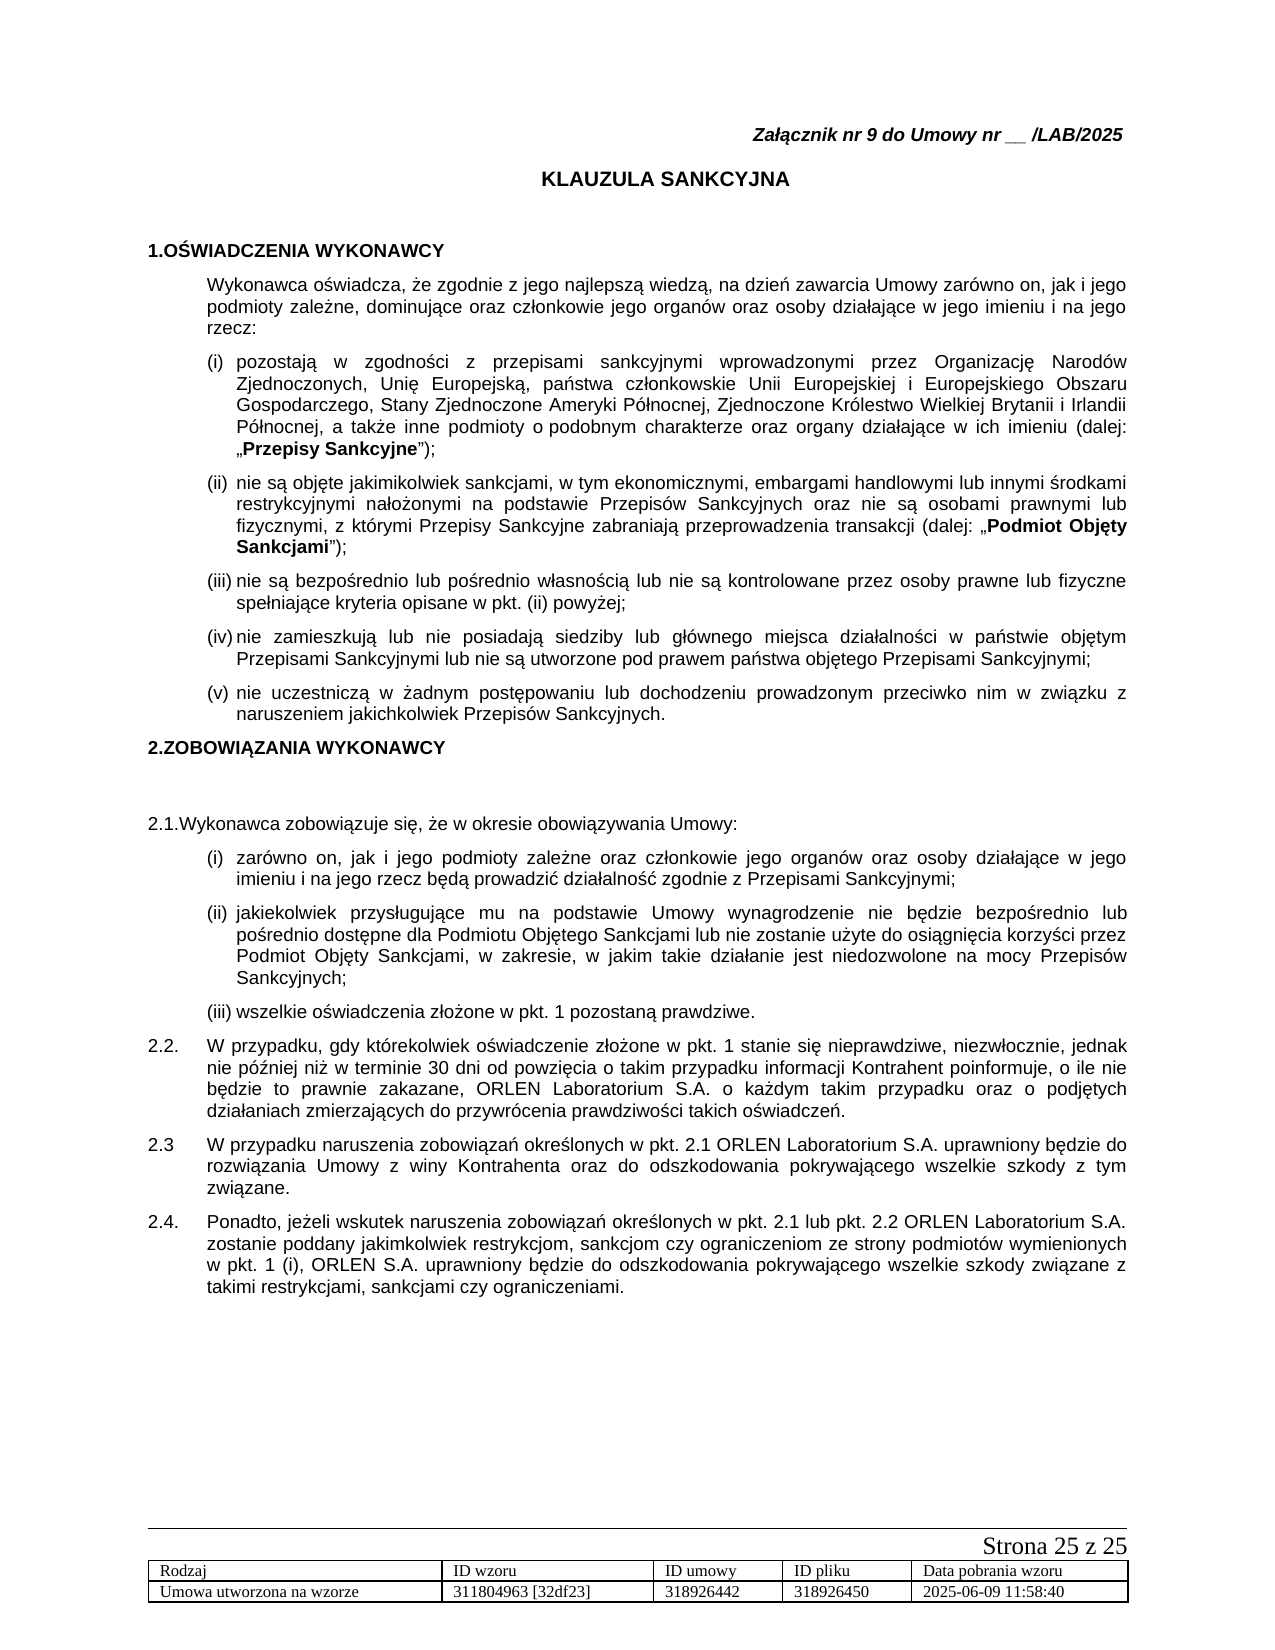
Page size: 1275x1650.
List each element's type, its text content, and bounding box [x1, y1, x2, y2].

list 2.2. W przypadku, gdy którekolwiek oświadczenie złożone w pkt. 1 stanie się nieprawdziwe, niezwłocznie, jednak nie później niż w terminie 30 dni od powzięcia o takim przypadku informacji Kontrahent poinformuje, o ile nie będzie to prawnie zakazane, ORLEN Laboratorium S.A. o każdym takim przypadku oraz o podjętych działaniach zmierzających do przywrócenia prawdziwości takich oświadczeń. [148, 1035, 1127, 1121]
list nie są bezpośrednio lub pośrednio własnością lub nie są kontrolowane przez osoby prawne lub fizyczne spełniające kryteria opisane w pkt. (ii) powyżej; [207, 570, 1127, 613]
list wszelkie oświadczenia złożone w pkt. 1 pozostaną prawdziwe. [207, 1001, 1127, 1022]
text Wykonawca oświadcza, że zgodnie z jego najlepszą wiedzą, na dzień zawarcia Umowy zarówno on, jak i jego podmioty zależne, dominujące oraz członkowie jego organów oraz osoby działające w jego imieniu i na jego rzecz: [207, 274, 1127, 339]
list zarówno on, jak i jego podmioty zależne oraz członkowie jego organów oraz osoby działające w jego imieniu i na jego rzecz będą prowadzić działalność zgodnie z Przepisami Sankcyjnymi; [207, 846, 1127, 889]
list jakiekolwiek przysługujące mu na podstawie Umowy wynagrodzenie nie będzie bezpośrednio lub pośrednio dostępne dla Podmiotu Objętego Sankcjami lub nie zostanie użyte do osiągnięcia korzyści przez Podmiot Objęty Sankcjami, w zakresie, w jakim takie działanie jest niedozwolone na mocy Przepisów Sankcyjnych; [207, 902, 1127, 988]
text 1.Oświadczenia WYKONAWCY [148, 240, 1127, 261]
list pozostają w zgodności z przepisami sankcyjnymi wprowadzonymi przez Organizację Narodów Zjednoczonych, Unię Europejską, państwa członkowskie Unii Europejskiej i Europejskiego Obszaru Gospodarczego, Stany Zjednoczone Ameryki Północnej, Zjednoczone Królestwo Wielkiej Brytanii i Irlandii Północnej, a także inne podmioty o podobnym charakterze oraz organy działające w ich imieniu (dalej: „Przepisy Sankcyjne”); [207, 351, 1127, 459]
list nie są objęte jakimikolwiek sankcjami, w tym ekonomicznymi, embargami handlowymi lub innymi środkami restrykcyjnymi nałożonymi na podstawie Przepisów Sankcyjnych oraz nie są osobami prawnymi lub fizycznymi, z którymi Przepisy Sankcyjne zabraniają przeprowadzenia transakcji (dalej: „Podmiot Objęty Sankcjami”); [207, 471, 1127, 558]
list 2.4. Ponadto, jeżeli wskutek naruszenia zobowiązań określonych w pkt. 2.1 lub pkt. 2.2 ORLEN Laboratorium S.A. zostanie poddany jakimkolwiek restrykcjom, sankcjom czy ograniczeniom ze strony podmiotów wymienionych w pkt. 1 (i), ORLEN S.A. uprawniony będzie do odszkodowania pokrywającego wszelkie szkody związane z takimi restrykcjami, sankcjami czy ograniczeniami. [148, 1211, 1127, 1297]
text KLAUZULA SANKCYJNA [207, 167, 1124, 191]
list nie uczestniczą w żadnym postępowaniu lub dochodzeniu prowadzonym przeciwko nim w związku z naruszeniem jakichkolwiek Przepisów Sankcyjnych. [207, 681, 1127, 724]
list nie zamieszkują lub nie posiadają siedziby lub głównego miejsca działalności w państwie objętym Przepisami Sankcyjnymi lub nie są utworzone pod prawem państwa objętego Przepisami Sankcyjnymi; [207, 626, 1127, 669]
list 2.3 W przypadku naruszenia zobowiązań określonych w pkt. 2.1 ORLEN Laboratorium S.A. uprawniony będzie do rozwiązania Umowy z winy Kontrahenta oraz do odszkodowania pokrywającego wszelkie szkody z tym związane. [148, 1134, 1127, 1198]
list 2.1.Wykonawca zobowiązuje się, że w okresie obowiązywania Umowy: [148, 812, 1127, 834]
text 2.Zobowiązania WYKONAWCY [148, 737, 1127, 759]
text Załącznik nr 9 do Umowy nr __ /LAB/2025 [148, 124, 1124, 145]
